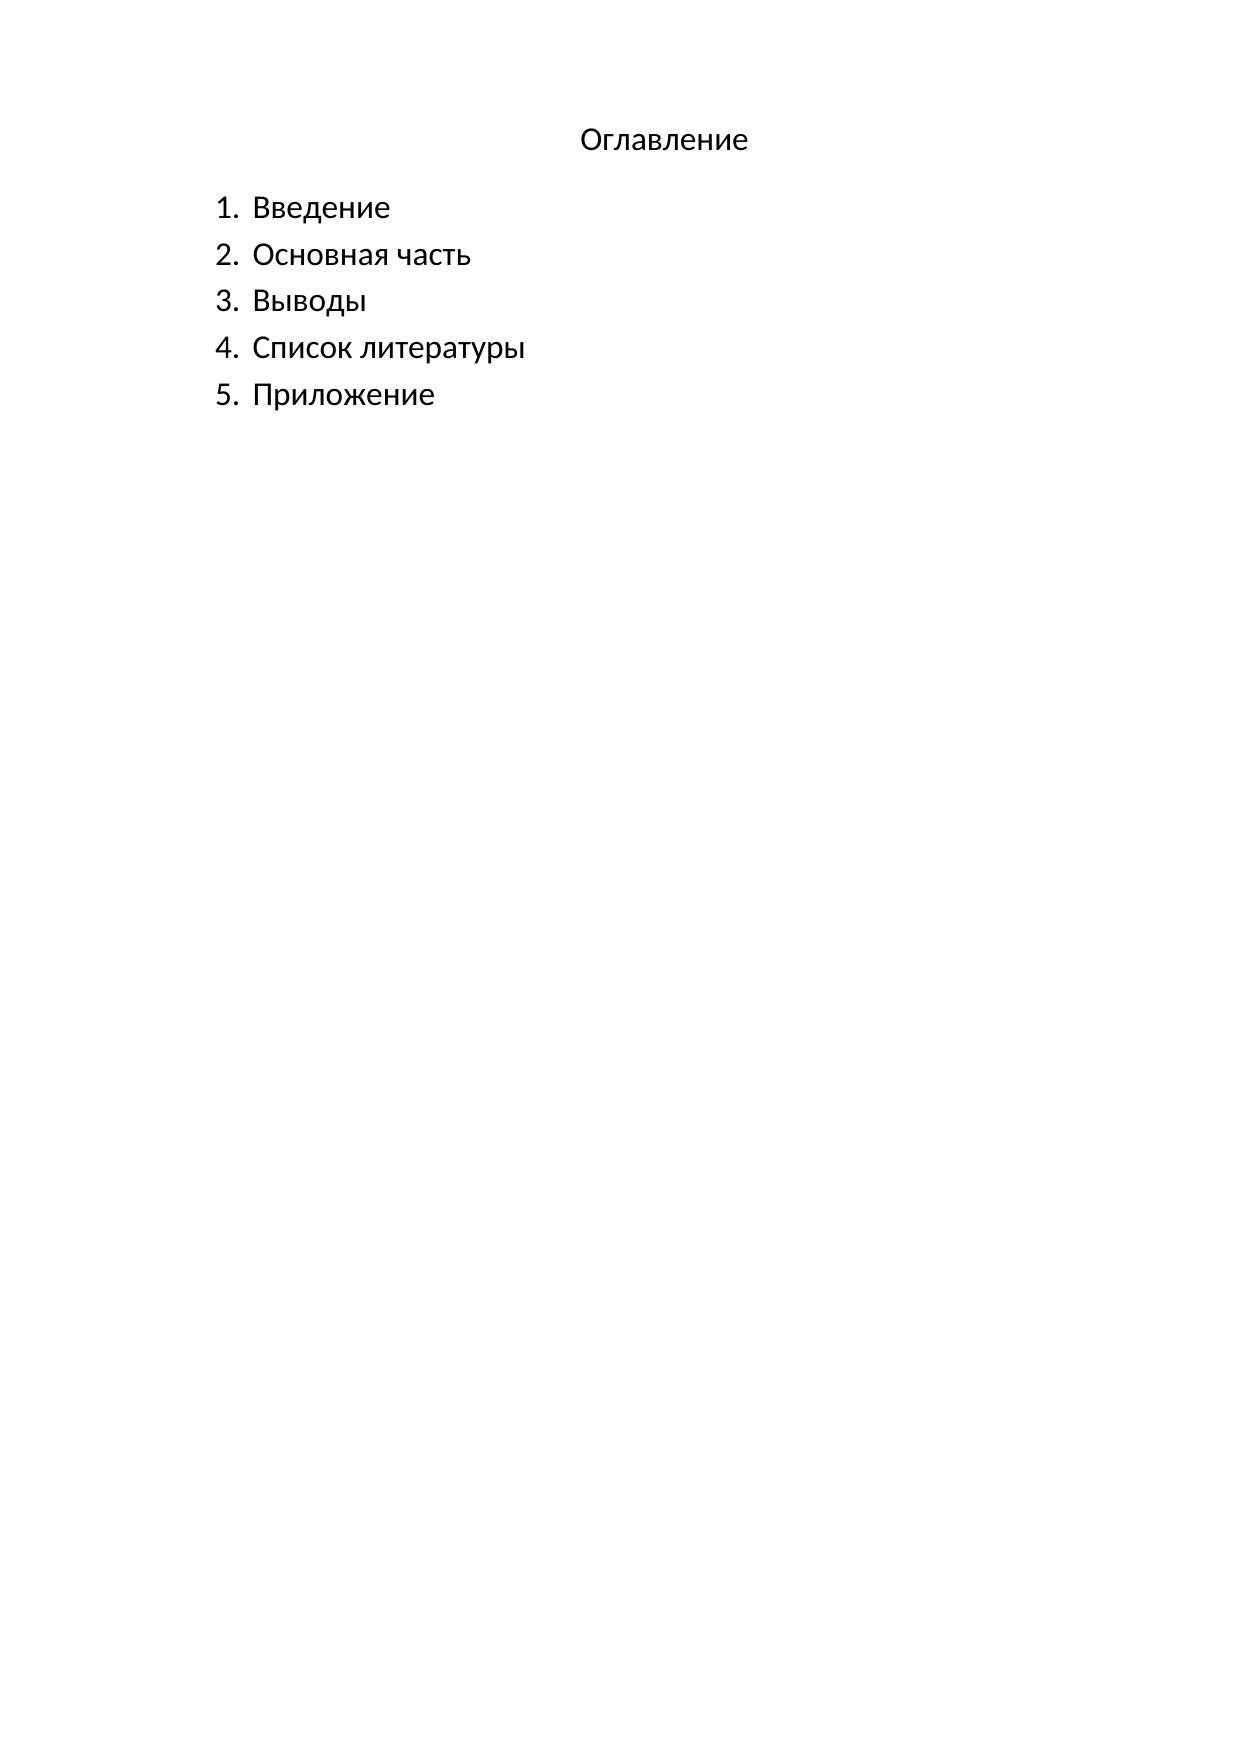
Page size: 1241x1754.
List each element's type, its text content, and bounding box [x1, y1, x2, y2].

list Выводы [215, 279, 1152, 320]
list Приложение [215, 373, 1152, 413]
text Оглавление [177, 118, 1152, 159]
list Введение [215, 186, 1152, 226]
list Список литературы [215, 326, 1152, 367]
list Основная часть [215, 232, 1152, 273]
